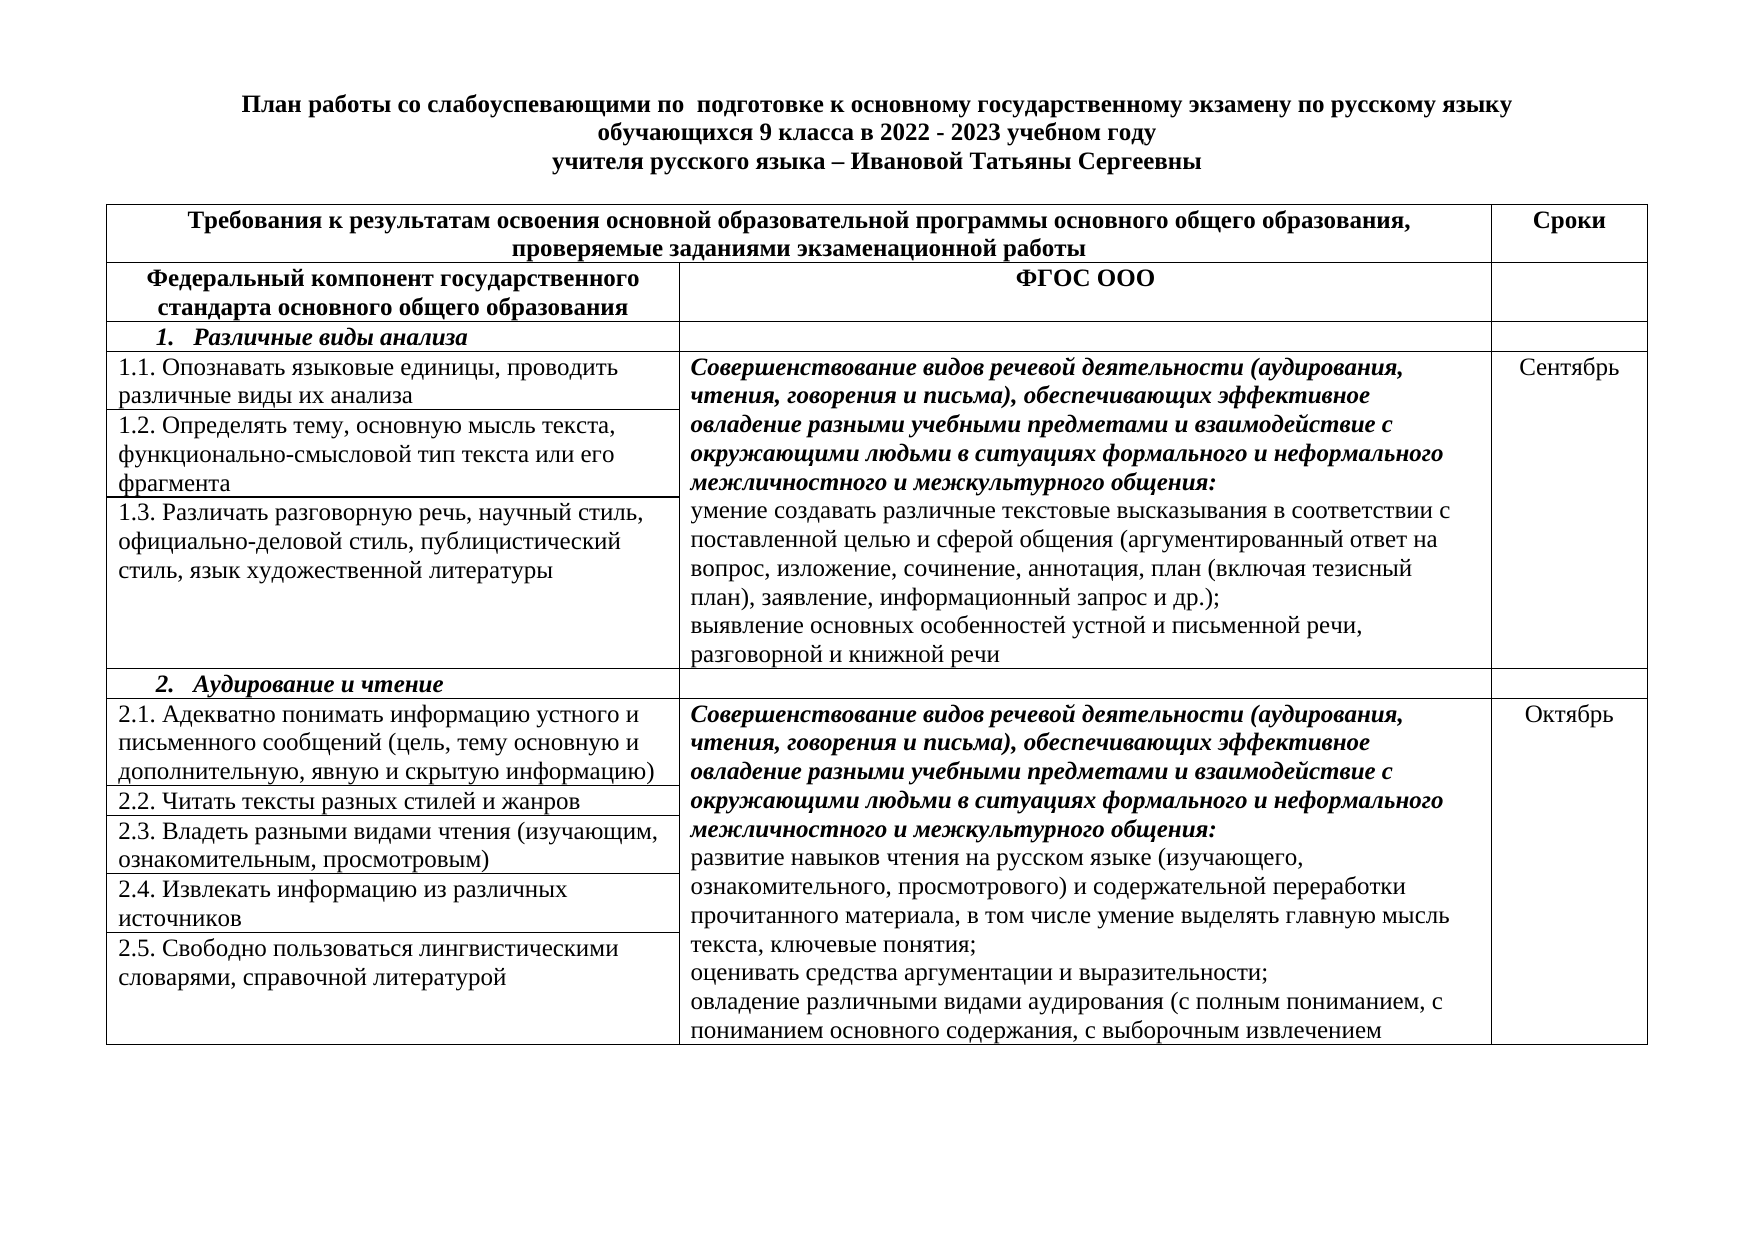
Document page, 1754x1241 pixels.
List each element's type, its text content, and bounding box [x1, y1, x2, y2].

table_cell Совершенствование видов речевой деятельности (аудирования, чтения, говорения и письма), обеспечивающих эффективное овладение разными учебными предметами и взаимодействие с окружающими людьми в ситуациях формального и неформального межличностного и межкультурного общения: развитие навыков чтения на русском языке (изучающего, ознакомительного, просмотрового) и содержательной переработки прочитанного материала, в том числе умение выделять главную мысль текста, ключевые понятия; оценивать средства аргументации и выразительности; овладение различными видами аудирования (с полным пониманием, с пониманием основного содержания, с выборочным извлечением информации); умение оценивать письменные и устные речевые высказывания с точки зрения их эффективности; понимать основные причины коммуникативных неудач и уметь объяснять их; оценивать собственную и чужую речь с точки зрения точного, уместного и выразительного словоупотребления. Обогащение активного и потенциального словарного запаса, расширение объёма используемых в речи грамматических средств для свободного выражения мыслей и чувств адекватно ситуации и стилю общения: умение использовать словари (в том числе мультимедийные) при решении задач построения устного и письменного речевых высказываний, осуществлять эффективный и оперативный поиск на основе знаний о назначении различных видов словарей, их строении и способах конструирования информационных запросов; пользование толковыми словарями для извлечения необходимой информации, прежде всего для определения лексического значения (прямого и переносного) слова, принадлежности к его группе однозначных или многозначных слов, определения прямого и переносного значения, особенностей употребления; пользование орфоэпическими, орфографическими словарями для определения нормативного написания и произношения слова; использование фразеологических словарей для определения значения и особенностей употребления фразеологизмов; использование морфемных, словообразовательных, этимологических словарей для морфемного и словообразовательного анализа слов; использование словарей для подбора к словам синонимов, антонимов. [680, 699, 1491, 1044]
table_cell 1.3. Различать разговорную речь, научный стиль, официально-деловой стиль, публицистический стиль, язык художественной литературы [107, 498, 679, 668]
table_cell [107, 933, 679, 1044]
table_cell Октябрь [1492, 699, 1647, 1044]
table_cell 1.2. Определять тему, основную мысль текста, функционально-смысловой тип текста или его фрагмента [107, 410, 679, 496]
table_cell [1492, 263, 1647, 321]
table_cell Сентябрь [1492, 352, 1647, 668]
text обучающихся 9 класса в 2022 - 2023 учебном году [118, 117, 1636, 146]
table_cell [680, 669, 1491, 698]
table_cell [1492, 669, 1647, 698]
table_cell Совершенствование видов речевой деятельности (аудирования, чтения, говорения и письма), обеспечивающих эффективное овладение разными учебными предметами и взаимодействие с окружающими людьми в ситуациях формального и неформального межличностного и межкультурного общения: умение создавать различные текстовые высказывания в соответствии с поставленной целью и сферой общения (аргументированный ответ на вопрос, изложение, сочинение, аннотация, план (включая тезисный план), заявление, информационный запрос и др.); выявление основных особенностей устной и письменной речи, разговорной и книжной речи [680, 352, 1491, 668]
table_cell Федеральный компонент государственного стандарта основного общего образования [107, 263, 679, 321]
table_header Требования к результатам освоения основной образовательной программы основного общего образования, проверяемые заданиями экзаменационной работы [107, 205, 1491, 262]
table_cell [1492, 322, 1647, 351]
table_cell 2.1. Адекватно понимать информацию устного и письменного сообщений (цель, тему основную и дополнительную, явную и скрытую информацию) [107, 699, 679, 785]
table_cell Аудирование и чтение [107, 669, 679, 698]
table_cell [680, 322, 1491, 351]
table_cell ФГОС ООО [680, 263, 1491, 321]
text учителя русского языка – Ивановой Татьяны Сергеевны [118, 146, 1636, 175]
text План работы со слабоуспевающими по подготовке к основному государственному экзамену по русскому языку [118, 89, 1636, 117]
table_header Сроки [1492, 205, 1647, 262]
table_cell Различные виды анализа [107, 322, 679, 351]
table_cell 1.1. Опознавать языковые единицы, проводить различные виды их анализа [107, 352, 679, 409]
table_cell 2.4. Извлекать информацию из различных источников [107, 874, 679, 932]
table_cell 2.3. Владеть разными видами чтения (изучающим, ознакомительным, просмотровым) [107, 816, 679, 873]
table_cell 2.2. Читать тексты разных стилей и жанров [107, 786, 679, 815]
